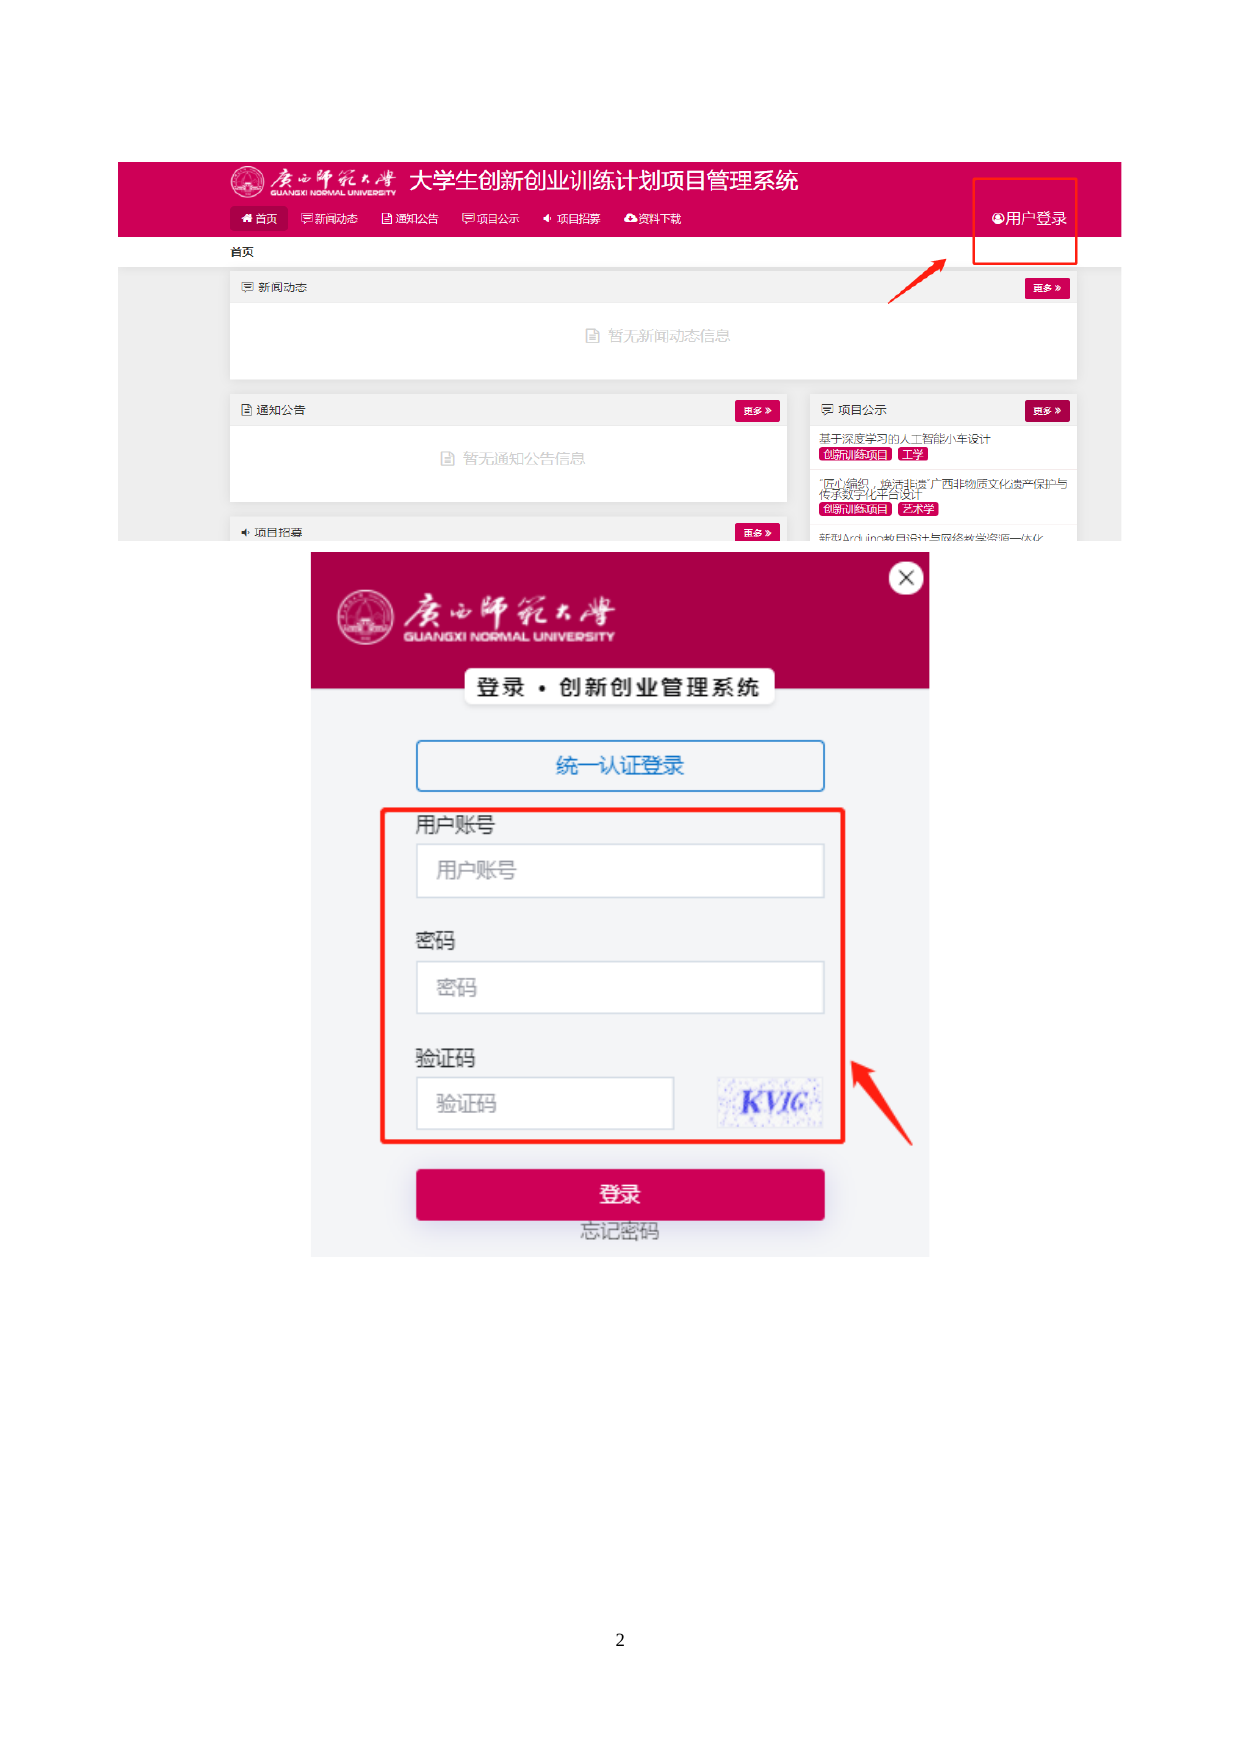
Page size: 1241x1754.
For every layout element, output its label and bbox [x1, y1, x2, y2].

picture [310, 552, 930, 1257]
picture [118, 162, 1122, 541]
